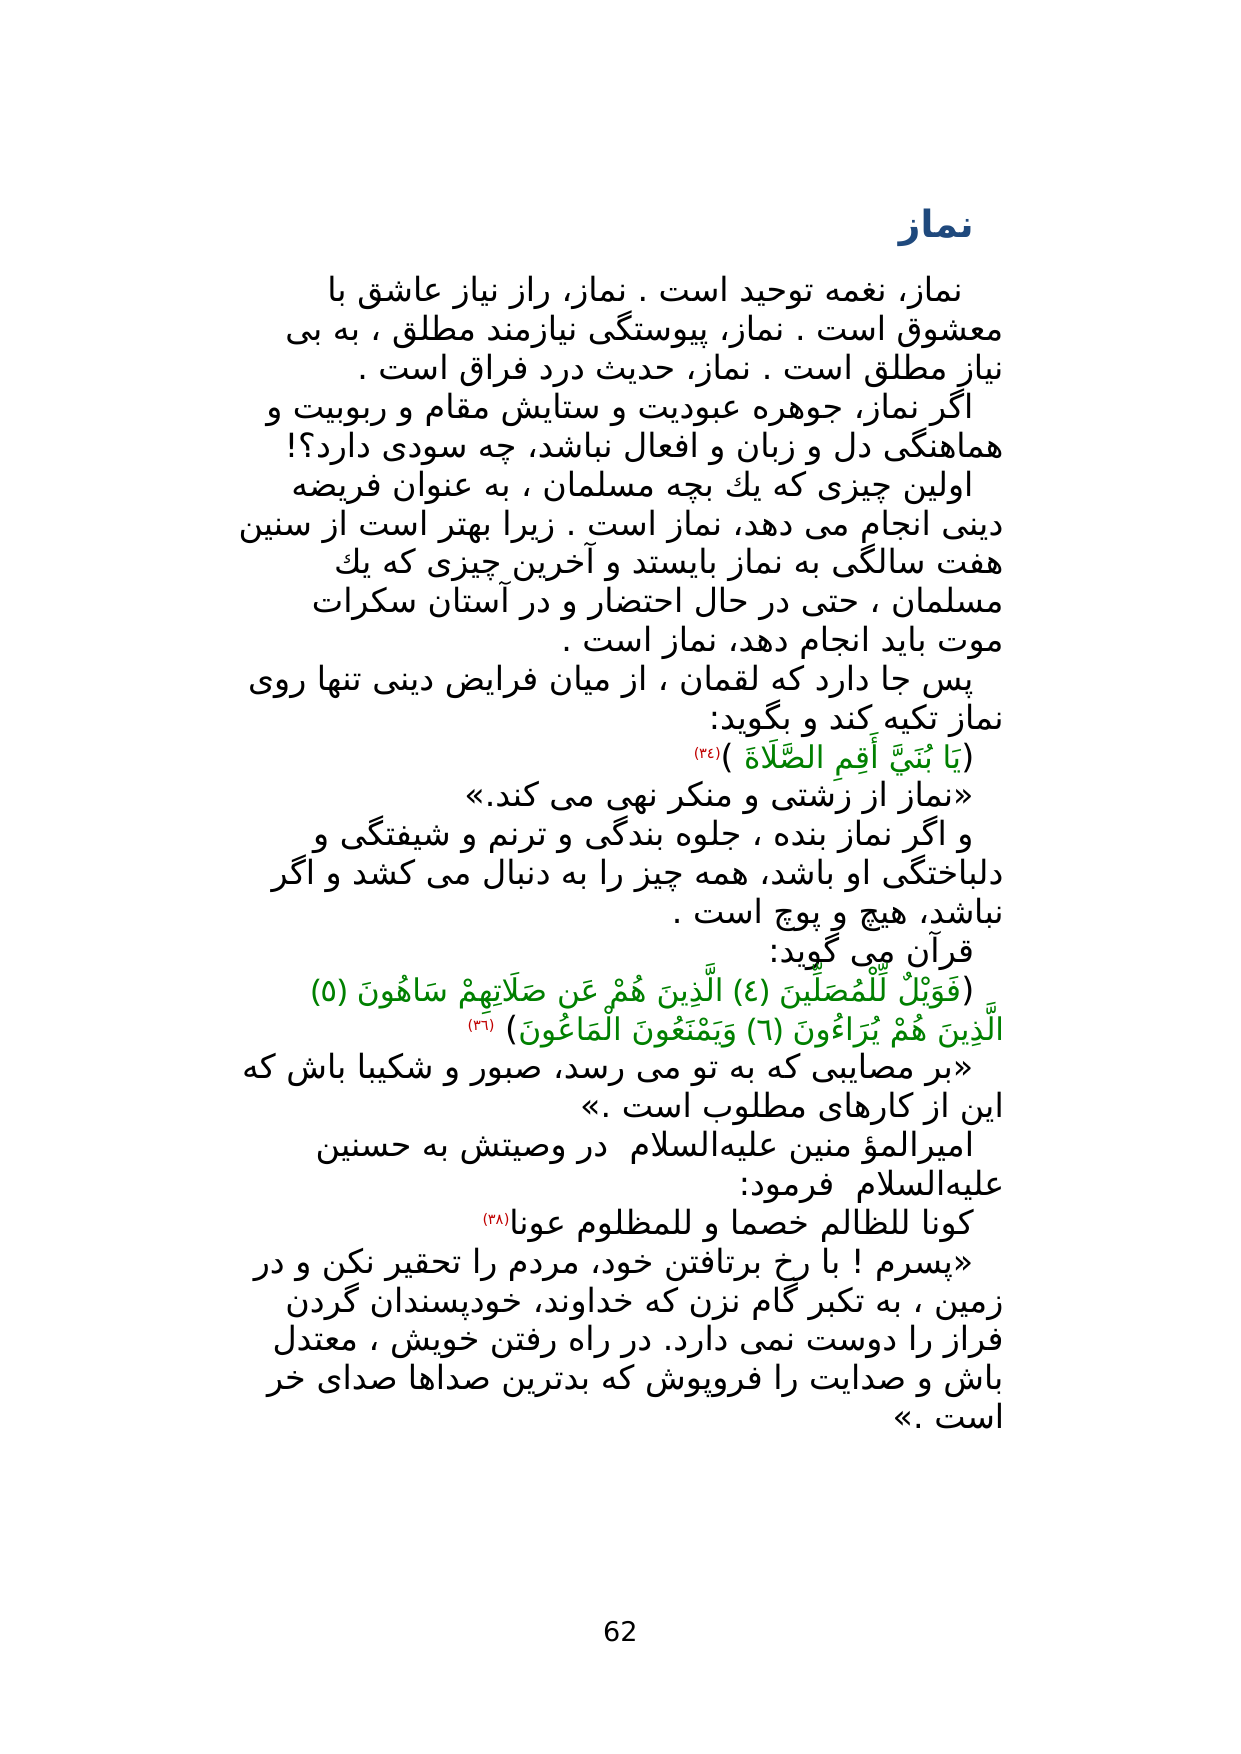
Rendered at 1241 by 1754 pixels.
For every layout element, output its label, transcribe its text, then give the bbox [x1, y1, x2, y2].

text «پسرم ! با رخ برتافتن خود، مردم را تحقير نكن و در زمين ، به تكبر گام نزن كه خداوند، خودپسندان گردن فراز را دوست نمى دارد. در راه رفتن خويش ، معتدل باش و صدايت را فروپوش كه بدترين صداها صداى خر است .» [236, 1242, 1004, 1436]
text اگر نماز، جوهره عبوديت و ستايش مقام و ربوبيت و هماهنگى دل و زبان و افعال نباشد، چه سودى دارد؟! [236, 387, 1004, 465]
text اميرالمؤ منين عليه‌السلام در وصيتش به حسنين عليه‌السلام فرمود: [236, 1126, 1004, 1203]
text پس جا دارد كه لقمان ، از ميان فرايض دينى تنها روى نماز تكيه كند و بگويد: [236, 659, 1004, 737]
text نماز، نغمه توحيد است . نماز، راز نياز عاشق با معشوق است . نماز، پيوستگى نيازمند مطلق ، به بى نياز مطلق است . نماز، حديث درد فراق است . [236, 271, 1004, 387]
text كونا للظالم خصما و للمظلوم عونا(٣٨) [236, 1203, 1004, 1242]
text اولين چيزى كه يك بچه مسلمان ، به عنوان فريضه دينى انجام مى دهد، نماز است . زيرا بهتر است از سنين هفت سالگى به نماز بايستد و آخرين چيزى كه يك مسلمان ، حتى در حال احتضار و در آستان سكرات موت بايد انجام دهد، نماز است . [236, 465, 1004, 659]
text (فَوَيْلٌ لِّلْمُصَلِّينَ ﴿٤﴾ الَّذِينَ هُمْ عَن صَلَاتِهِمْ سَاهُونَ ﴿٥﴾ الَّذِينَ هُمْ يُرَاءُونَ ﴿٦﴾ وَيَمْنَعُونَ الْمَاعُونَ) (٣٦) [236, 970, 1004, 1048]
subtitle نماز [236, 202, 1004, 246]
text (يَا بُنَيَّ أَقِمِ الصَّلَاةَ )(٣٤) [236, 737, 1004, 776]
text و اگر نماز بنده ، جلوه بندگى و ترنم و شيفتگى و دلباختگى او باشد، همه چيز را به دنبال مى كشد و اگر نباشد، هيچ و پوچ است . [236, 815, 1004, 931]
text قرآن مى گويد: [236, 931, 1004, 970]
text «بر مصايبى كه به تو مى رسد، صبور و شكيبا باش كه اين از كارهاى مطلوب است .» [236, 1048, 1004, 1126]
text «نماز از زشتى و منكر نهى مى كند.» [236, 776, 1004, 815]
